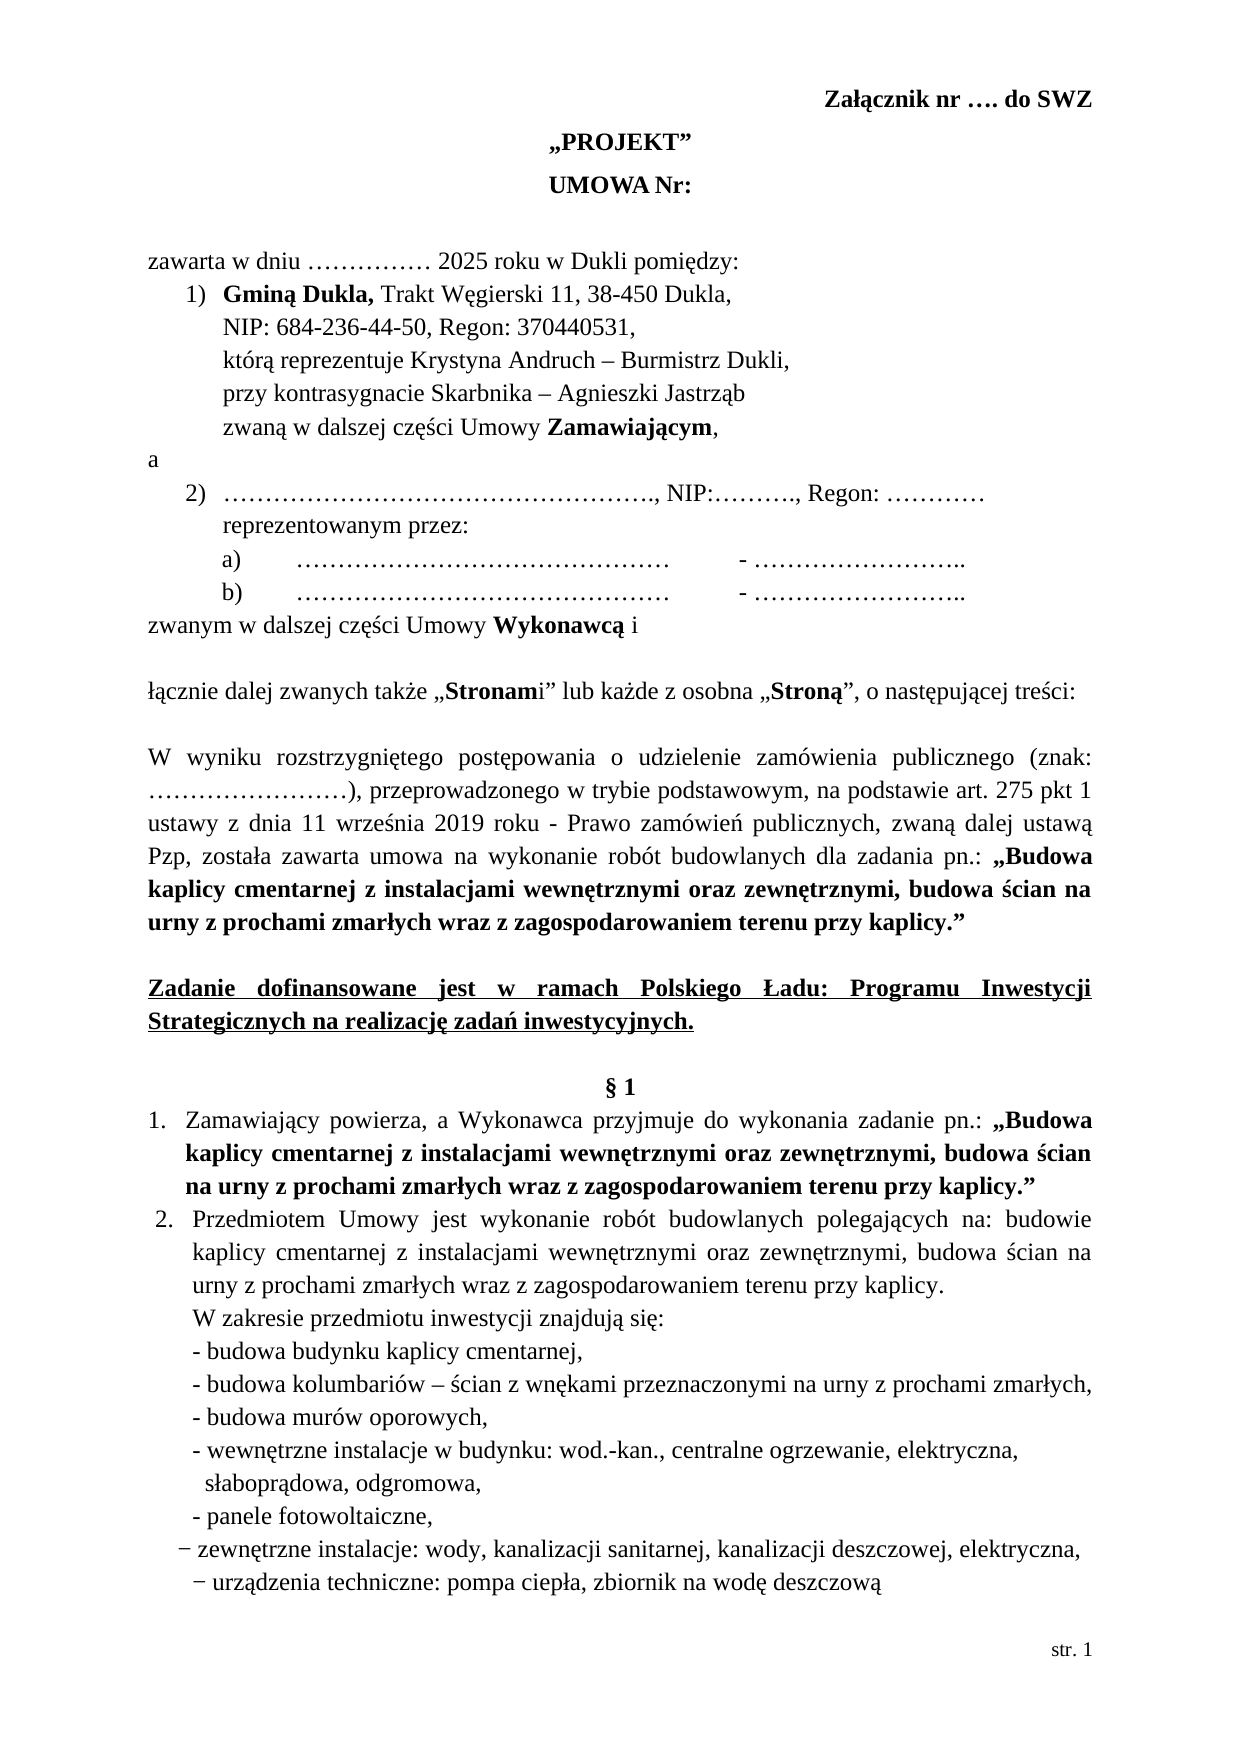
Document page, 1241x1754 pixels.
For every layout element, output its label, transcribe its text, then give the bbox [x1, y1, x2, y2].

list ……………………………………… - …………………….. [222, 544, 1092, 572]
list reprezentowanym przez: [223, 511, 1092, 539]
text - budowa murów oporowych, [192, 1402, 1092, 1431]
list Zamawiający powierza, a Wykonawca przyjmuje do wykonania zadanie pn.: „Budowa kaplicy cmentarnej z instalacjami wewnętrznymi oraz zewnętrznymi, budowa ścian na urny z prochami zmarłych wraz z zagospodarowaniem terenu przy kaplicy.” [148, 1105, 1092, 1200]
text „PROJEKT” [148, 127, 1092, 156]
list zwaną w dalszej części Umowy Zamawiającym, [223, 412, 1092, 440]
text zawarta w dniu …………… 2025 roku w Dukli pomiędzy: [148, 246, 1092, 275]
list ……………………………………………., NIP:………., Regon: ………… [185, 478, 1092, 506]
text łącznie dalej zwanych także „Stronami” lub każde z osobna „Stroną”, o następującej treści: [148, 676, 1092, 704]
list NIP: 684-236-44-50, Regon: 370440531, [223, 312, 1092, 341]
list którą reprezentuje Krystyna Andruch – Burmistrz Dukli, [223, 346, 1092, 374]
text - budowa kolumbariów – ścian z wnękami przeznaczonymi na urny z prochami zmarłych, [192, 1369, 1092, 1398]
text − zewnętrzne instalacje: wody, kanalizacji sanitarnej, kanalizacji deszczowej, elektryczna, [177, 1534, 1092, 1563]
text W zakresie przedmiotu inwestycji znajdują się: [192, 1303, 1092, 1332]
list Przedmiotem Umowy jest wykonanie robót budowlanych polegających na: budowie kaplicy cmentarnej z instalacjami wewnętrznymi oraz zewnętrznymi, budowa ścian na urny z prochami zmarłych wraz z zagospodarowaniem terenu przy kaplicy. [155, 1204, 1092, 1299]
list ……………………………………… - …………………….. [222, 577, 1092, 605]
subtitle UMOWA Nr: [148, 170, 1092, 199]
text Zadanie dofinansowane jest w ramach Polskiego Ładu: Programu Inwestycji Strategicznych na realizację zadań inwestycyjnych. [148, 973, 1092, 998]
text W wyniku rozstrzygniętego postępowania o udzielenie zamówienia publicznego (znak: ……………………), przeprowadzonego w trybie podstawowym, na podstawie art. 275 pkt 1 ustawy z dnia 11 września 2019 roku - Prawo zamówień publicznych, zwaną dalej ustawą Pzp, została zawarta umowa na wykonanie robót budowlanych dla zadania pn.: „Budowa kaplicy cmentarnej z instalacjami wewnętrznymi oraz zewnętrznymi, budowa ścian na urny z prochami zmarłych wraz z zagospodarowaniem terenu przy kaplicy.” [148, 742, 1092, 936]
text - wewnętrzne instalacje w budynku: wod.-kan., centralne ogrzewanie, elektryczna, słaboprądowa, odgromowa, [192, 1435, 1092, 1497]
list przy kontrasygnacie Skarbnika – Agnieszki Jastrząb [223, 378, 1092, 407]
list Gminą Dukla, Trakt Węgierski 11, 38-450 Dukla, [185, 279, 1092, 308]
text - budowa budynku kaplicy cmentarnej, [192, 1336, 1092, 1365]
text § 1 [148, 1072, 1092, 1101]
text Zadanie dofinansowane jest w ramach Polskiego Ładu: Programu Inwestycji Strategicznych na realizację zadań inwestycyjnych. [148, 999, 1092, 1035]
text Załącznik nr …. do SWZ [148, 84, 1092, 113]
text - panele fotowoltaiczne, [192, 1501, 1092, 1530]
text zwanym w dalszej części Umowy Wykonawcą i [148, 610, 1092, 638]
text − urządzenia techniczne: pompa ciepła, zbiornik na wodę deszczową [192, 1567, 1092, 1596]
text a [148, 444, 1092, 473]
